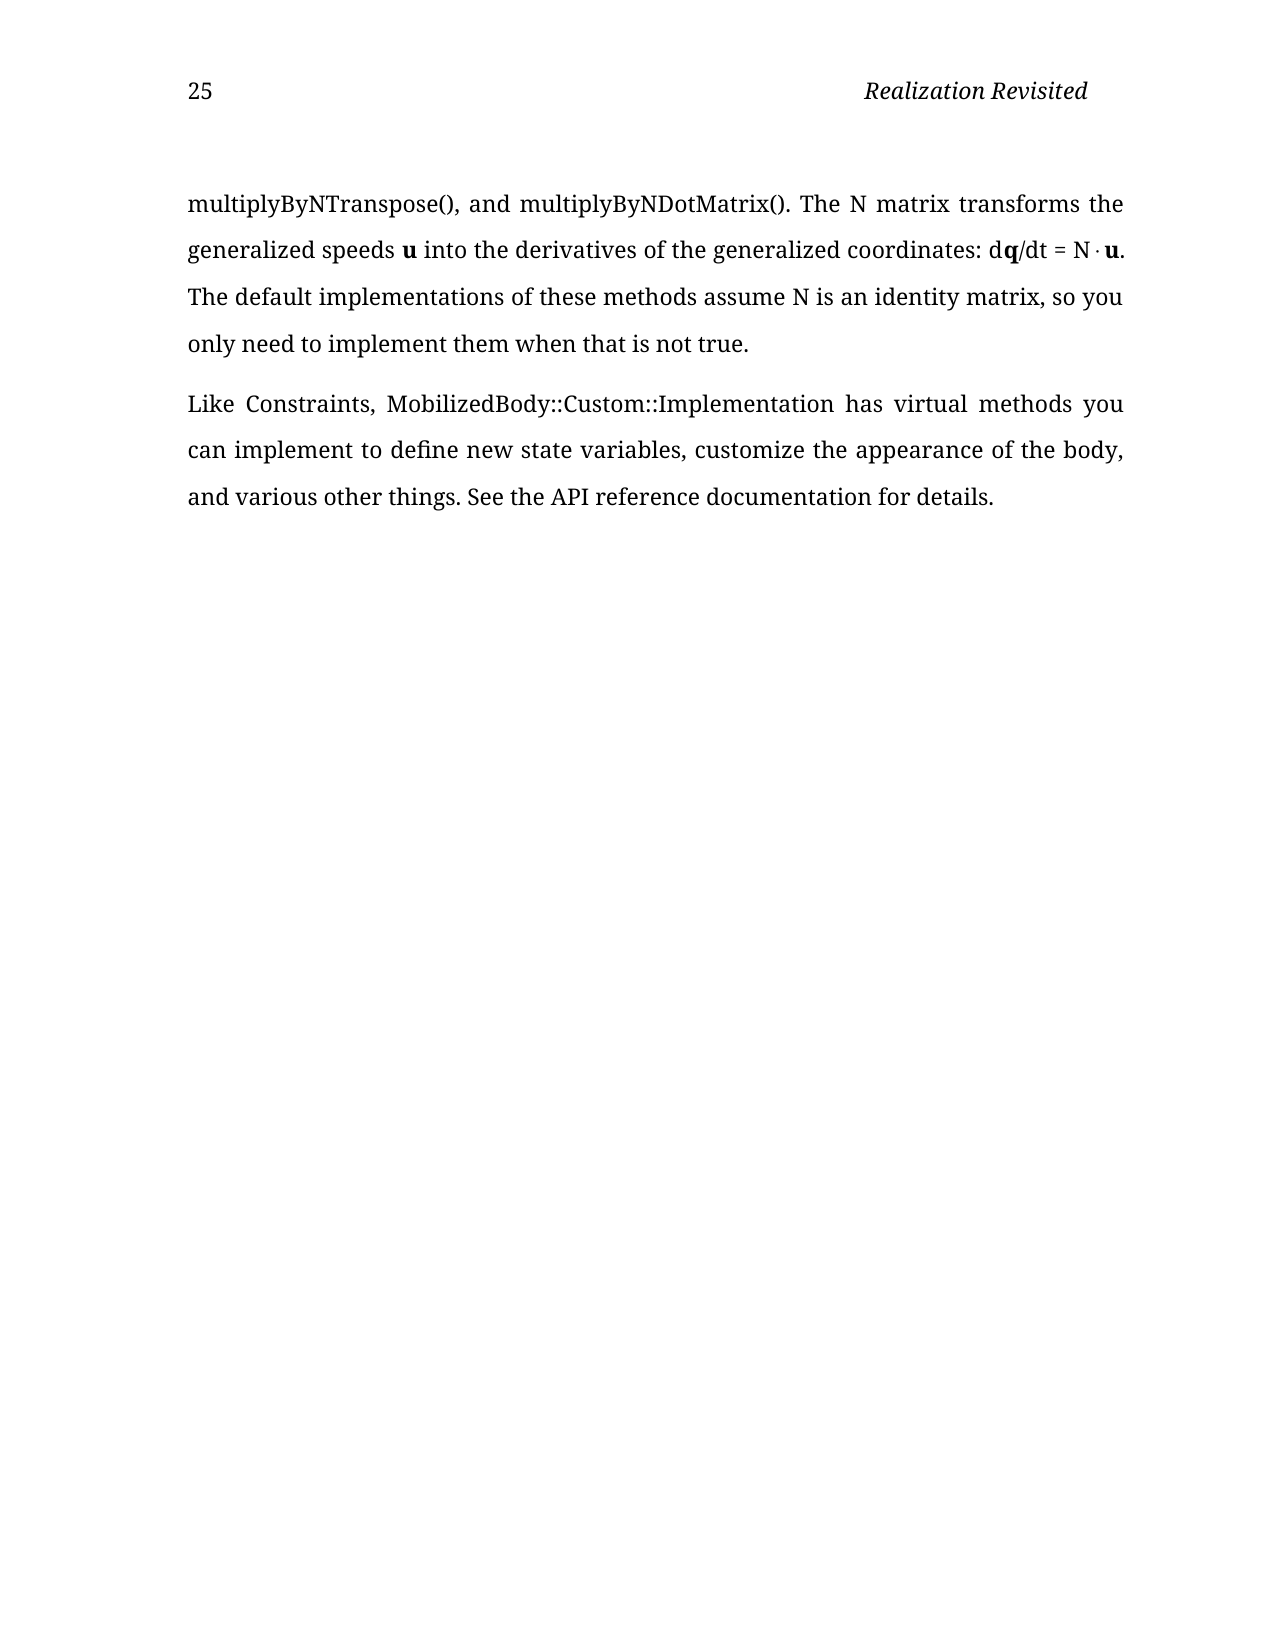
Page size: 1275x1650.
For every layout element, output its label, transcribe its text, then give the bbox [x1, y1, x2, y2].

text Like Constraints, MobilizedBody::Custom::Implementation has virtual methods you can implement to define new state variables, customize the appearance of the body, and various other things. See the API reference documentation for details. [187, 387, 1125, 512]
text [187, 187, 1125, 359]
